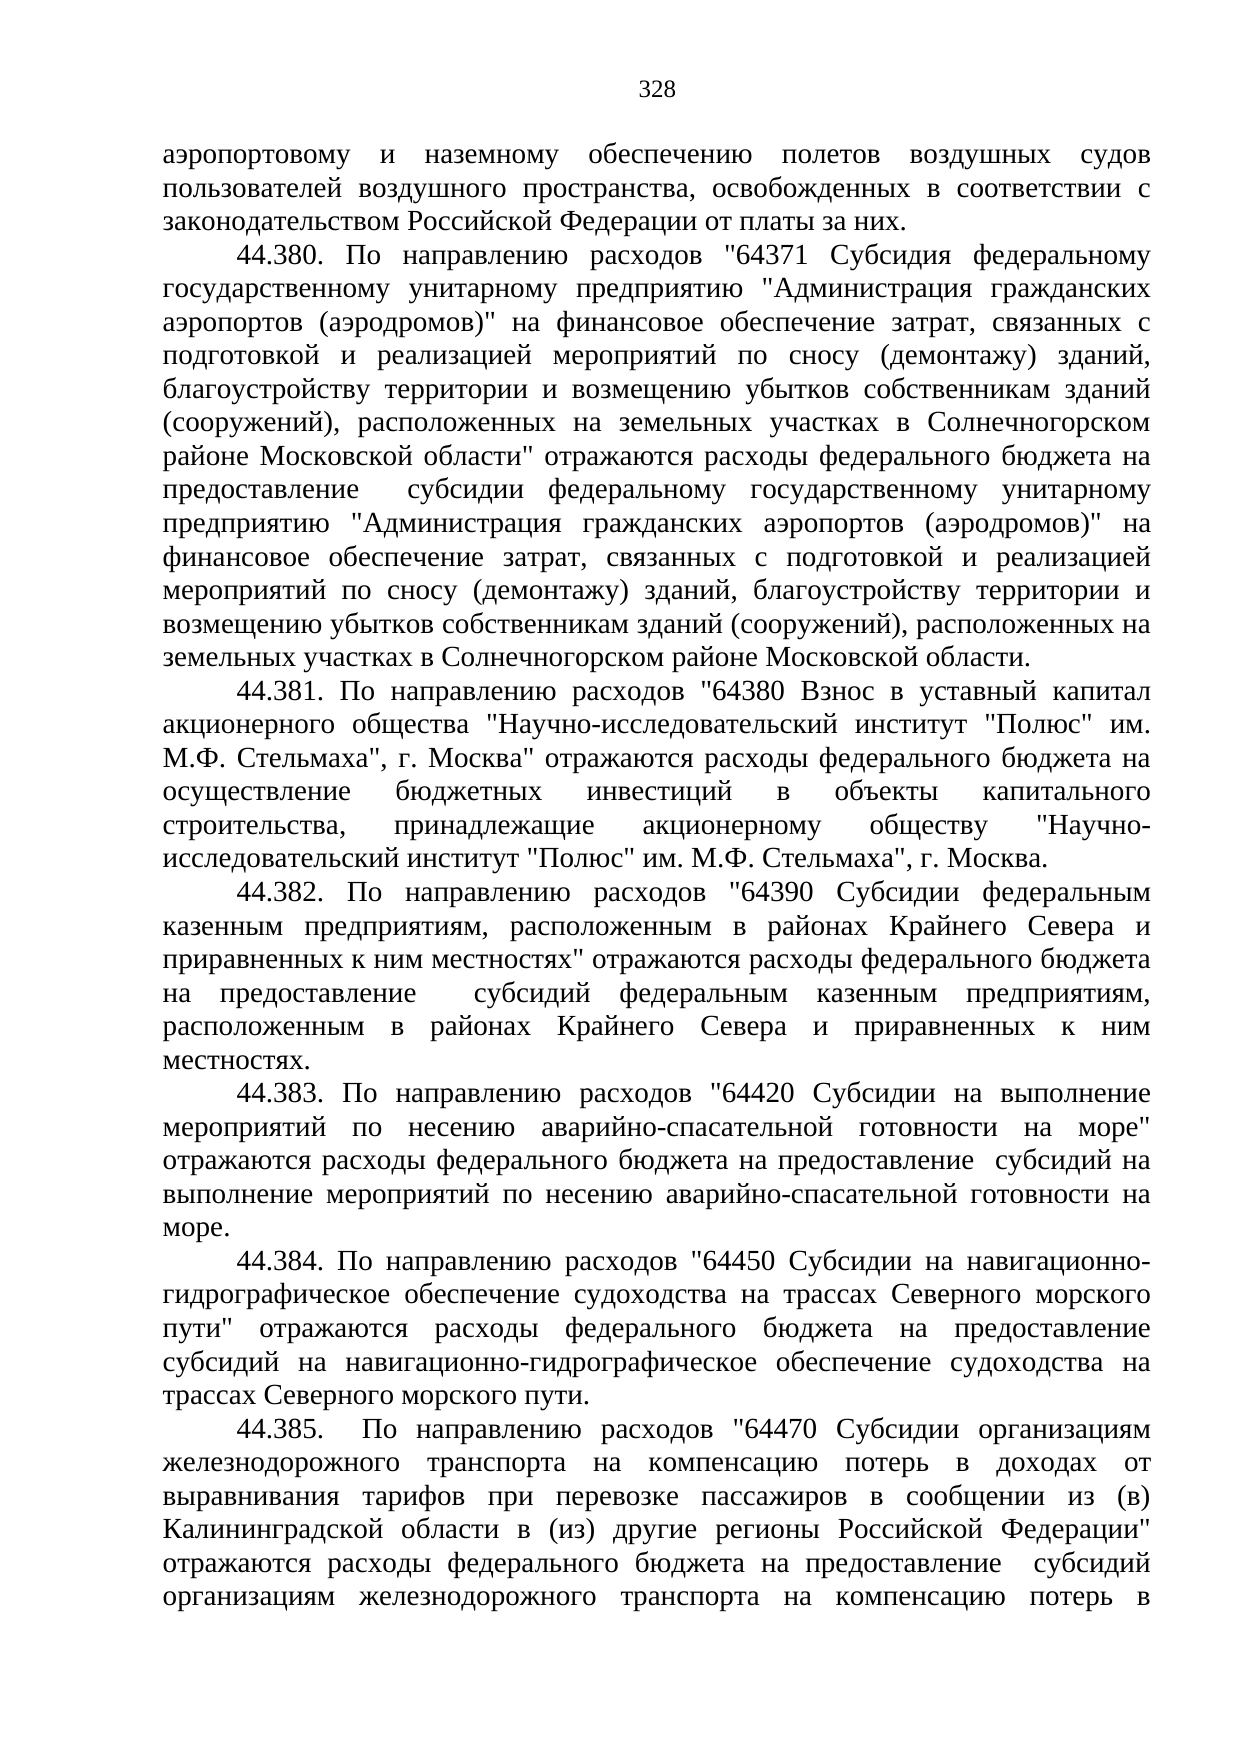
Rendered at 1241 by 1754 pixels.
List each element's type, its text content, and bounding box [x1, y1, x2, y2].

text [162, 136, 1152, 237]
text 44.381. По направлению расходов "64380 Взнос в уставный капитал акционерного общества "Научно-исследовательский институт "Полюс" им. М.Ф. Стельмаха", г. Москва" отражаются расходы федерального бюджета на осуществление бюджетных инвестиций в объекты капитального строительства, принадлежащие акционерному обществу "Научно-исследовательский институт "Полюс" им. М.Ф. Стельмаха", г. Москва. [162, 673, 1152, 874]
text 44.384. По направлению расходов "64450 Субсидии на навигационно-гидрографическое обеспечение судоходства на трассах Северного морского пути" отражаются расходы федерального бюджета на предоставление субсидий на навигационно-гидрографическое обеспечение судоходства на трассах Северного морского пути. [162, 1243, 1152, 1411]
text 44.383. По направлению расходов "64420 Субсидии на выполнение мероприятий по несению аварийно-спасательной готовности на море" отражаются расходы федерального бюджета на предоставление субсидий на выполнение мероприятий по несению аварийно-спасательной готовности на море. [162, 1075, 1152, 1243]
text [162, 1411, 1152, 1612]
text 44.380. По направлению расходов "64371 Субсидия федеральному государственному унитарному предприятию "Администрация гражданских аэропортов (аэродромов)" на финансовое обеспечение затрат, связанных с подготовкой и реализацией мероприятий по сносу (демонтажу) зданий, благоустройству территории и возмещению убытков собственникам зданий (сооружений), расположенных на земельных участках в Солнечногорском районе Московской области" отражаются расходы федерального бюджета на предоставление субсидии федеральному государственному унитарному предприятию "Администрация гражданских аэропортов (аэродромов)" на финансовое обеспечение затрат, связанных с подготовкой и реализацией мероприятий по сносу (демонтажу) зданий, благоустройству территории и возмещению убытков собственникам зданий (сооружений), расположенных на земельных участках в Солнечногорском районе Московской области. [162, 237, 1152, 673]
text 44.382. По направлению расходов "64390 Субсидии федеральным казенным предприятиям, расположенным в районах Крайнего Севера и приравненных к ним местностях" отражаются расходы федерального бюджета на предоставление субсидий федеральным казенным предприятиям, расположенным в районах Крайнего Севера и приравненных к ним местностях. [162, 874, 1152, 1075]
